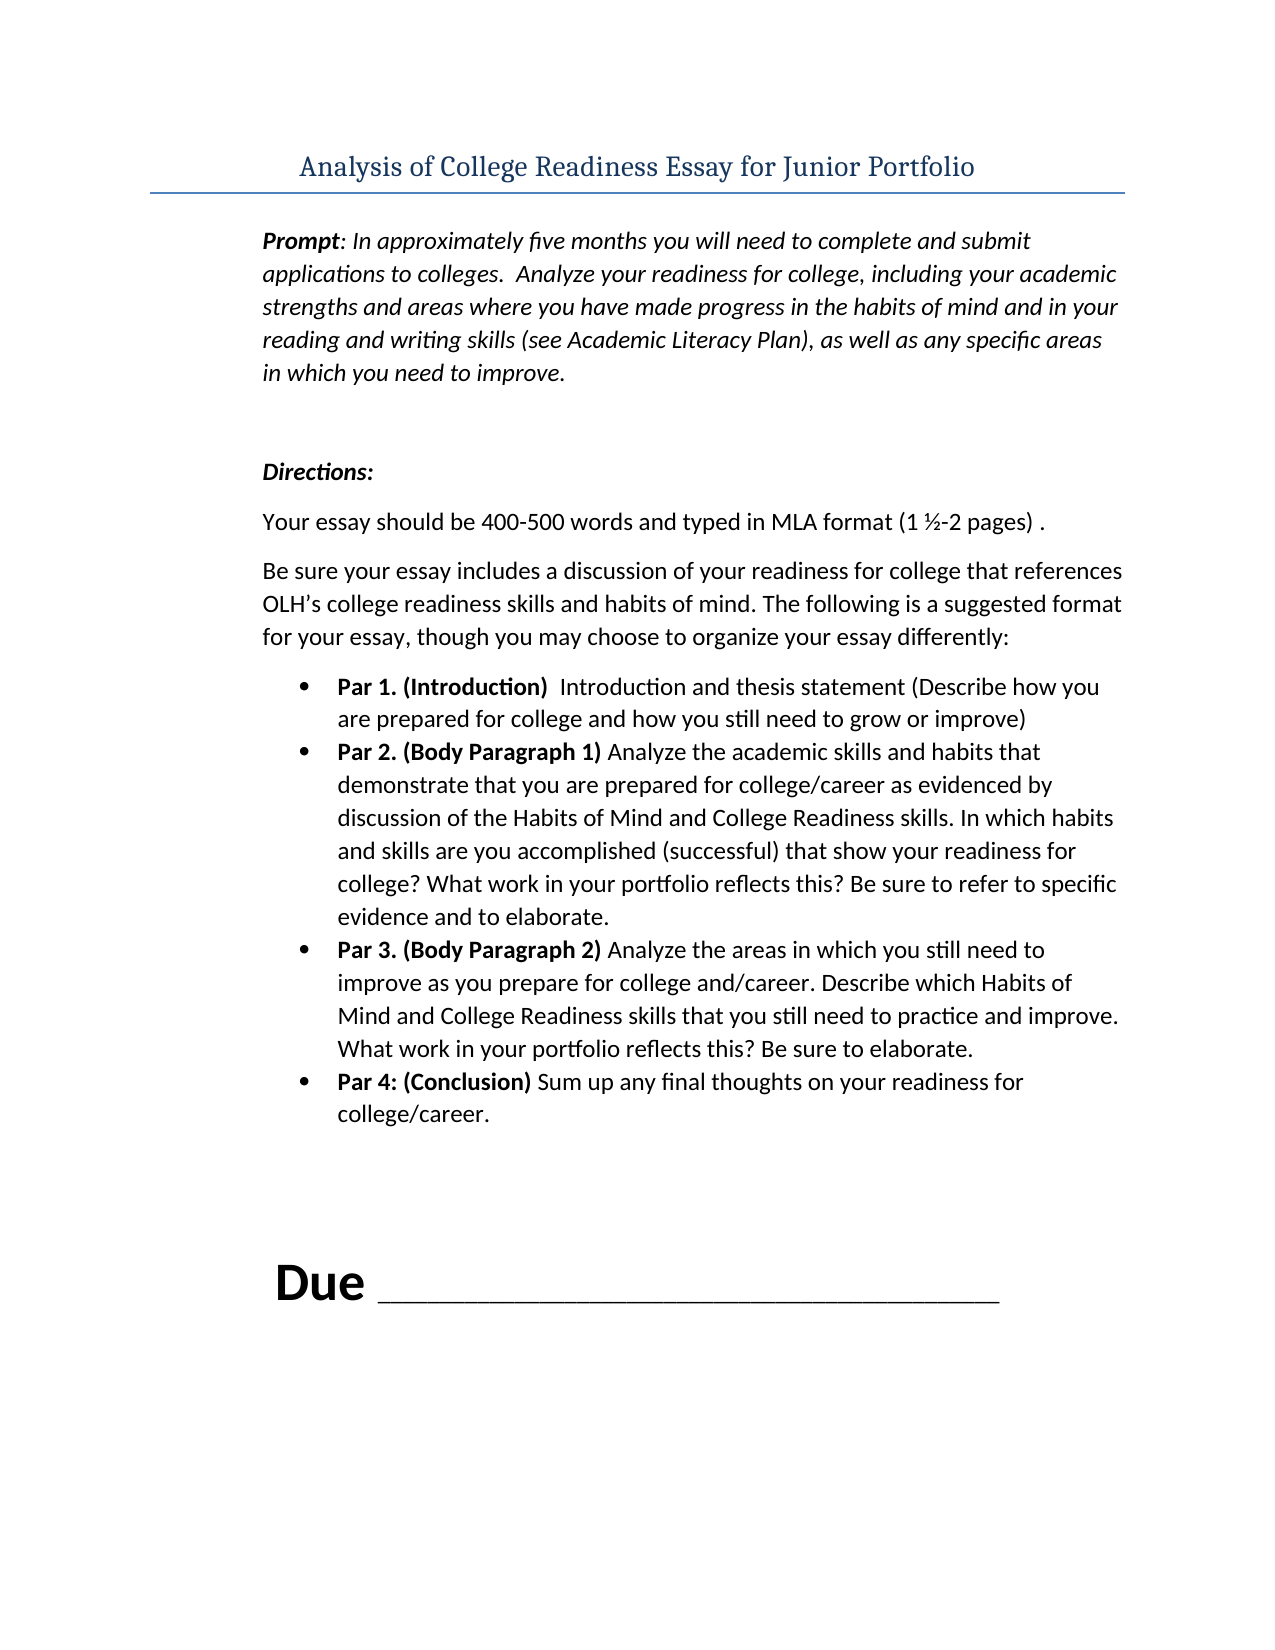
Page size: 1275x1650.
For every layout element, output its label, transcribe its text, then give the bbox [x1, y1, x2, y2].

text Due __________________________________________________ [150, 1247, 1125, 1313]
list Par 4: (Conclusion) Sum up any final thoughts on your readiness for college/career. [300, 1066, 1125, 1129]
text Be sure your essay includes a discussion of your readiness for college that references OLH’s college readiness skills and habits of mind. The following is a suggested format for your essay, though you may choose to organize your essay differently: [262, 555, 1125, 652]
text Your essay should be 400-500 words and typed in MLA format (1 ½-2 pages) . [262, 506, 1125, 536]
title Analysis of College Readiness Essay for Junior Portfolio [150, 150, 1125, 192]
text Prompt: In approximately five months you will need to complete and submit applications to colleges. Analyze your readiness for college, including your academic strengths and areas where you have made progress in the habits of mind and in your reading and writing skills (see Academic Literacy Plan), as well as any specific areas in which you need to improve. [262, 225, 1125, 387]
list Par 2. (Body Paragraph 1) Analyze the academic skills and habits that demonstrate that you are prepared for college/career as evidenced by discussion of the Habits of Mind and College Readiness skills. In which habits and skills are you accomplished (successful) that show your readiness for college? What work in your portfolio reflects this? Be sure to refer to specific evidence and to elaborate. [300, 736, 1125, 932]
text Directions: [262, 456, 1125, 487]
list Par 3. (Body Paragraph 2) Analyze the areas in which you still need to improve as you prepare for college and/career. Describe which Habits of Mind and College Readiness skills that you still need to practice and improve. What work in your portfolio reflects this? Be sure to elaborate. [300, 934, 1125, 1063]
list Par 1. (Introduction) Introduction and thesis statement (Describe how you are prepared for college and how you still need to grow or improve) [300, 671, 1125, 734]
